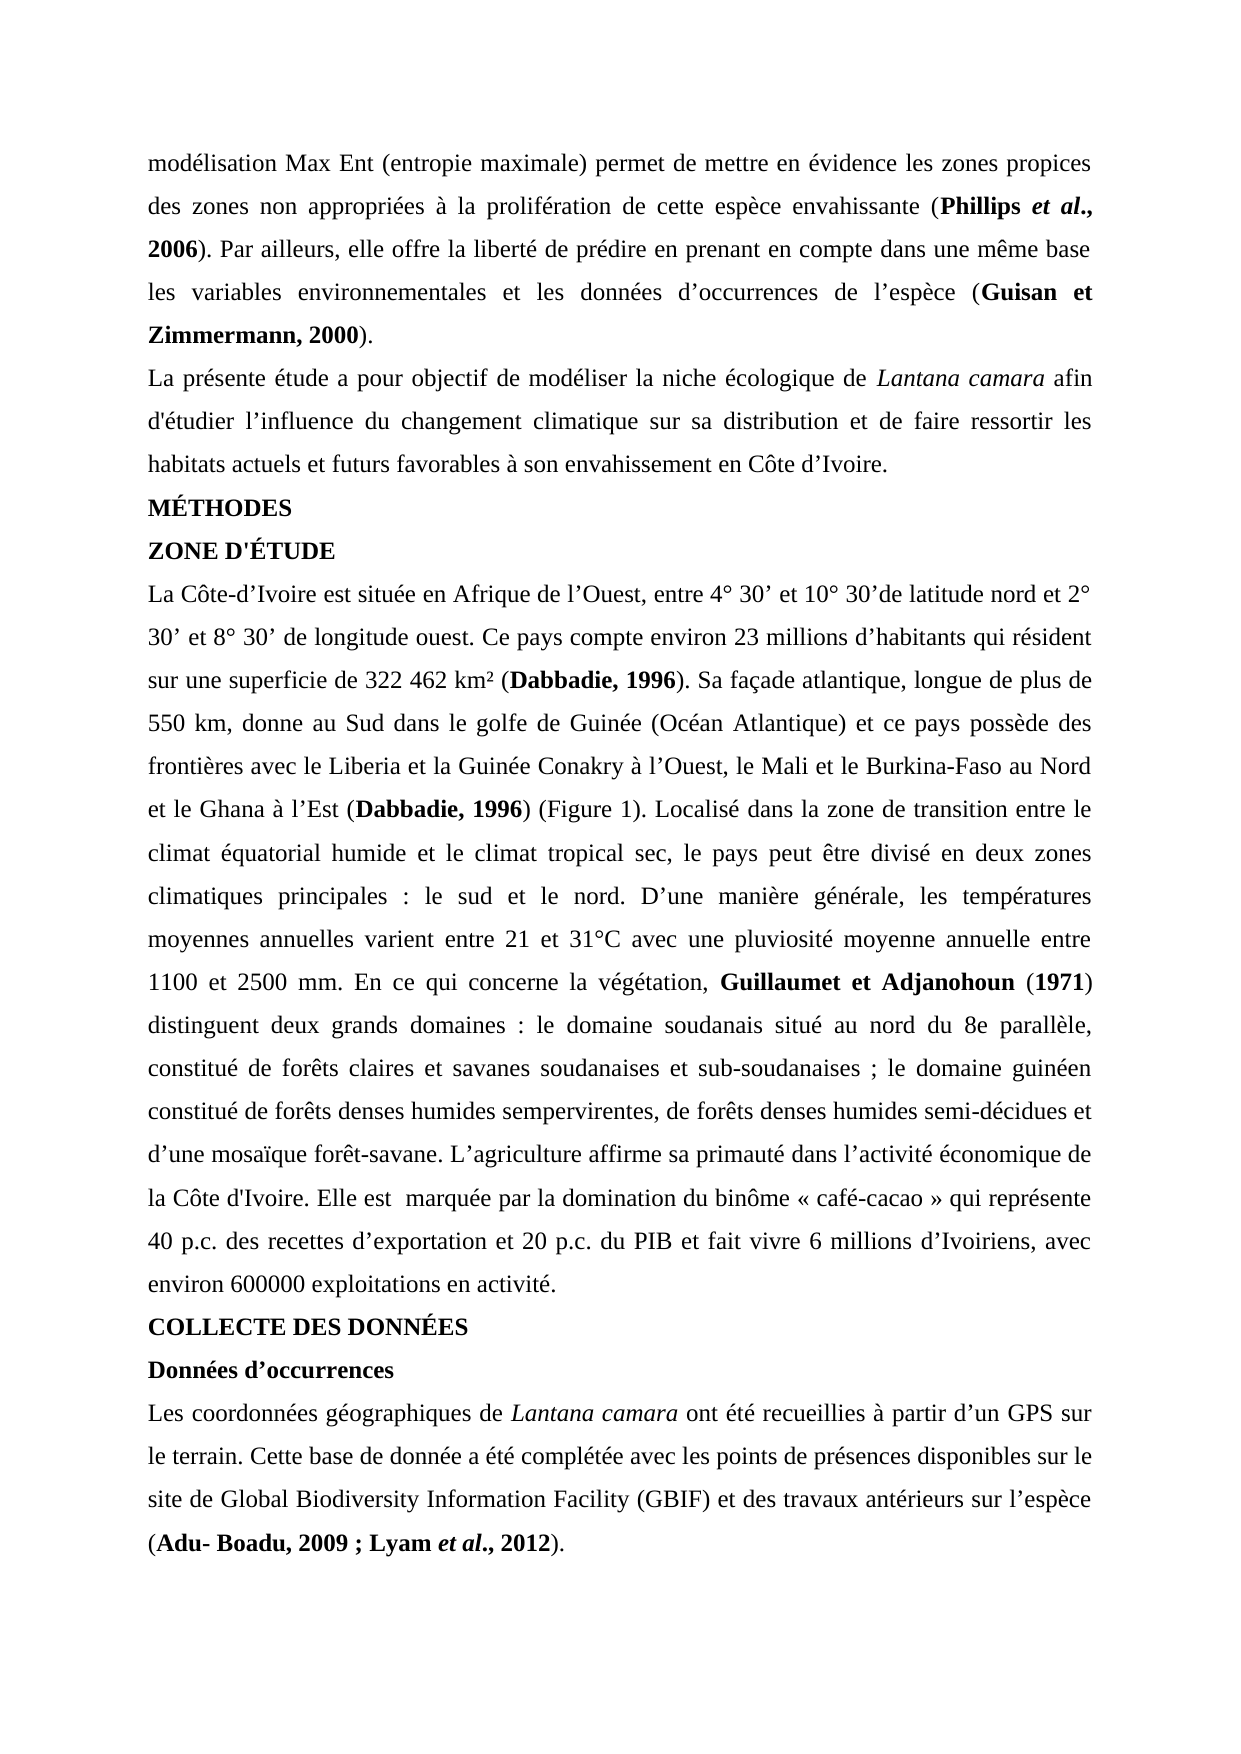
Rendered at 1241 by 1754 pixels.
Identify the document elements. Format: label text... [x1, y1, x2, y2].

text Données d’occurrences [148, 1355, 1093, 1384]
text La présente étude a pour objectif de modéliser la niche écologique de Lantana camara afin d'étudier l’influence du changement climatique sur sa distribution et de faire ressortir les habitats actuels et futurs favorables à son envahissement en Côte d’Ivoire. [148, 363, 1093, 478]
text La Côte-d’Ivoire est située en Afrique de l’Ouest, entre 4° 30’ et 10° 30’de latitude nord et 2° 30’ et 8° 30’ de longitude ouest. Ce pays compte environ 23 millions d’habitants qui résident sur une superficie de 322 462 km² (Dabbadie, 1996). Sa façade atlantique, longue de plus de 550 km, donne au Sud dans le golfe de Guinée (Océan Atlantique) et ce pays possède des frontières avec le Liberia et la Guinée Conakry à l’Ouest, le Mali et le Burkina-Faso au Nord et le Ghana à l’Est (Dabbadie, 1996) (Figure 1). Localisé dans la zone de transition entre le climat équatorial humide et le climat tropical sec, le pays peut être divisé en deux zones climatiques principales : le sud et le nord. D’une manière générale, les températures moyennes annuelles varient entre 21 et 31°C avec une pluviosité moyenne annuelle entre 1100 et 2500 mm. En ce qui concerne la végétation, Guillaumet et Adjanohoun (1971) distinguent deux grands domaines : le domaine soudanais situé au nord du 8e parallèle, constitué de forêts claires et savanes soudanaises et sub-soudanaises ; le domaine guinéen constitué de forêts denses humides sempervirentes, de forêts denses humides semi-décidues et d’une mosaïque forêt-savane. L’agriculture affirme sa primauté dans l’activité économique de la Côte d'Ivoire. Elle est marquée par la domination du binôme « café-cacao » qui représente 40 p.c. des recettes d’exportation et 20 p.c. du PIB et fait vivre 6 millions d’Ivoiriens, avec environ 600000 exploitations en activité. [148, 579, 1093, 1298]
text COLLECTE DES DONNÉES [148, 1312, 1093, 1341]
text MÉTHODES [148, 493, 1093, 521]
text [148, 148, 1093, 349]
text Les coordonnées géographiques de Lantana camara ont été recueillies à partir d’un GPS sur le terrain. Cette base de donnée a été complétée avec les points de présences disponibles sur le site de Global Biodiversity Information Facility (GBIF) et des travaux antérieurs sur l’espèce (Adu- Boadu, 2009 ; Lyam et al., 2012). [148, 1398, 1093, 1556]
text ZONE D'ÉTUDE [148, 536, 1093, 564]
